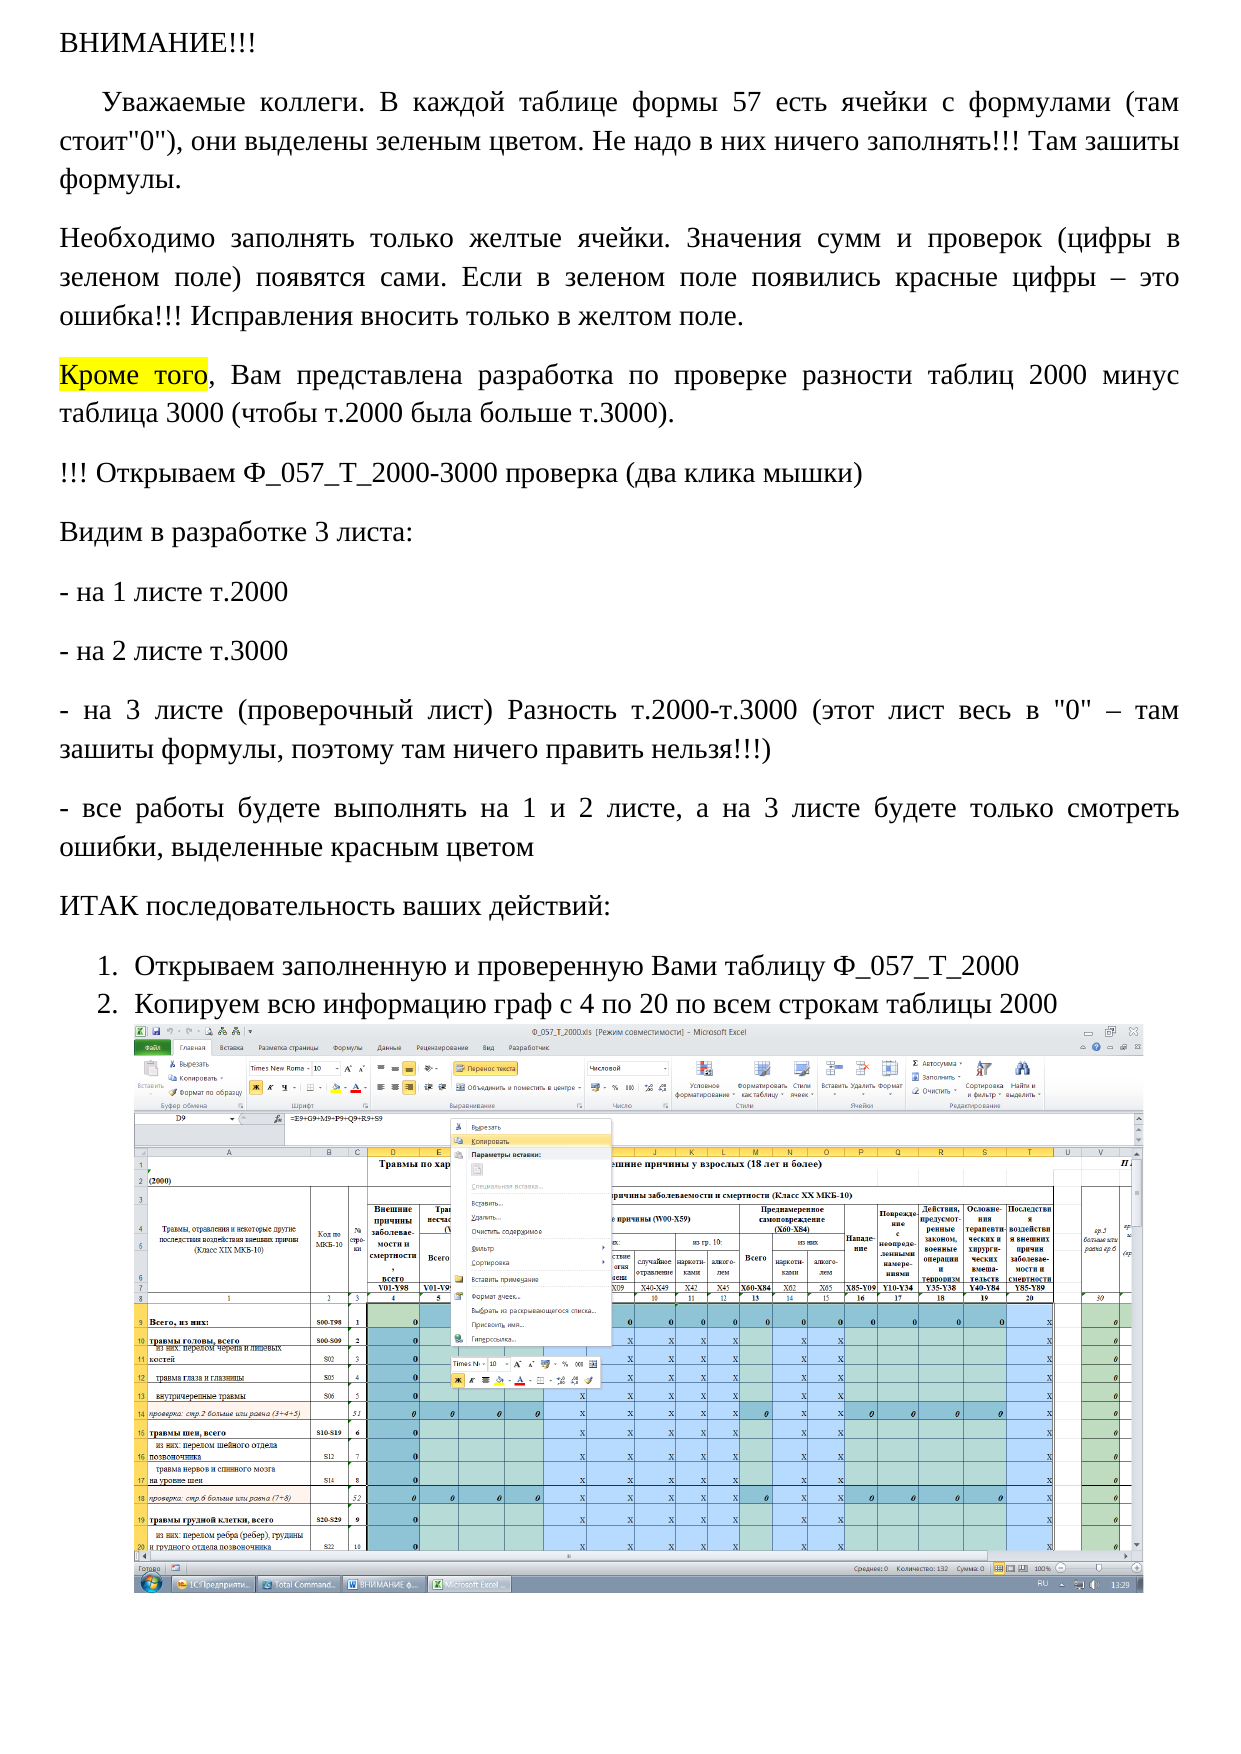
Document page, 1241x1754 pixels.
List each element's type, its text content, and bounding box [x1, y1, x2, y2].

text Необходимо заполнять только желтые ячейки. Значения сумм и проверок (цифры в зеленом поле) появятся сами. Если в зеленом поле появились красные цифры – это ошибка!!! Исправления вносить только в желтом поле. [59, 221, 1181, 331]
text - все работы будете выполнять на 1 и 2 листе, а на 3 листе будете только смотреть ошибки, выделенные красным цветом [59, 790, 1181, 862]
text - на 3 листе (проверочный лист) Разность т.2000-т.3000 (этот лист весь в "0" – там зашиты формулы, поэтому там ничего править нельзя!!!) [59, 692, 1181, 764]
text Кроме того, Вам представлена разработка по проверке разности таблиц 2000 минус таблица 3000 (чтобы т.2000 была больше т.3000). [59, 357, 1181, 429]
list Копируем всю информацию граф с 4 по 20 по всем строкам таблицы 2000 [97, 986, 1181, 1020]
list Открываем заполненную и проверенную Вами таблицу Ф_057_Т_2000 [97, 948, 1181, 981]
text - на 1 листе т.2000 [59, 574, 1181, 607]
text Уважаемые коллеги. В каждой таблице формы 57 есть ячейки с формулами (там стоит"0"), они выделены зеленым цветом. Не надо в них ничего заполнять!!! Там зашиты формулы. [59, 84, 1181, 195]
text !!! Открываем Ф_057_Т_2000-3000 проверка (два клика мышки) [59, 455, 1181, 488]
text Видим в разработке 3 листа: [59, 514, 1181, 548]
picture [134, 1024, 1144, 1593]
text ВНИМАНИЕ!!! [59, 25, 1181, 58]
text - на 2 листе т.3000 [59, 633, 1181, 667]
text ИТАК последовательность ваших действий: [59, 888, 1181, 922]
